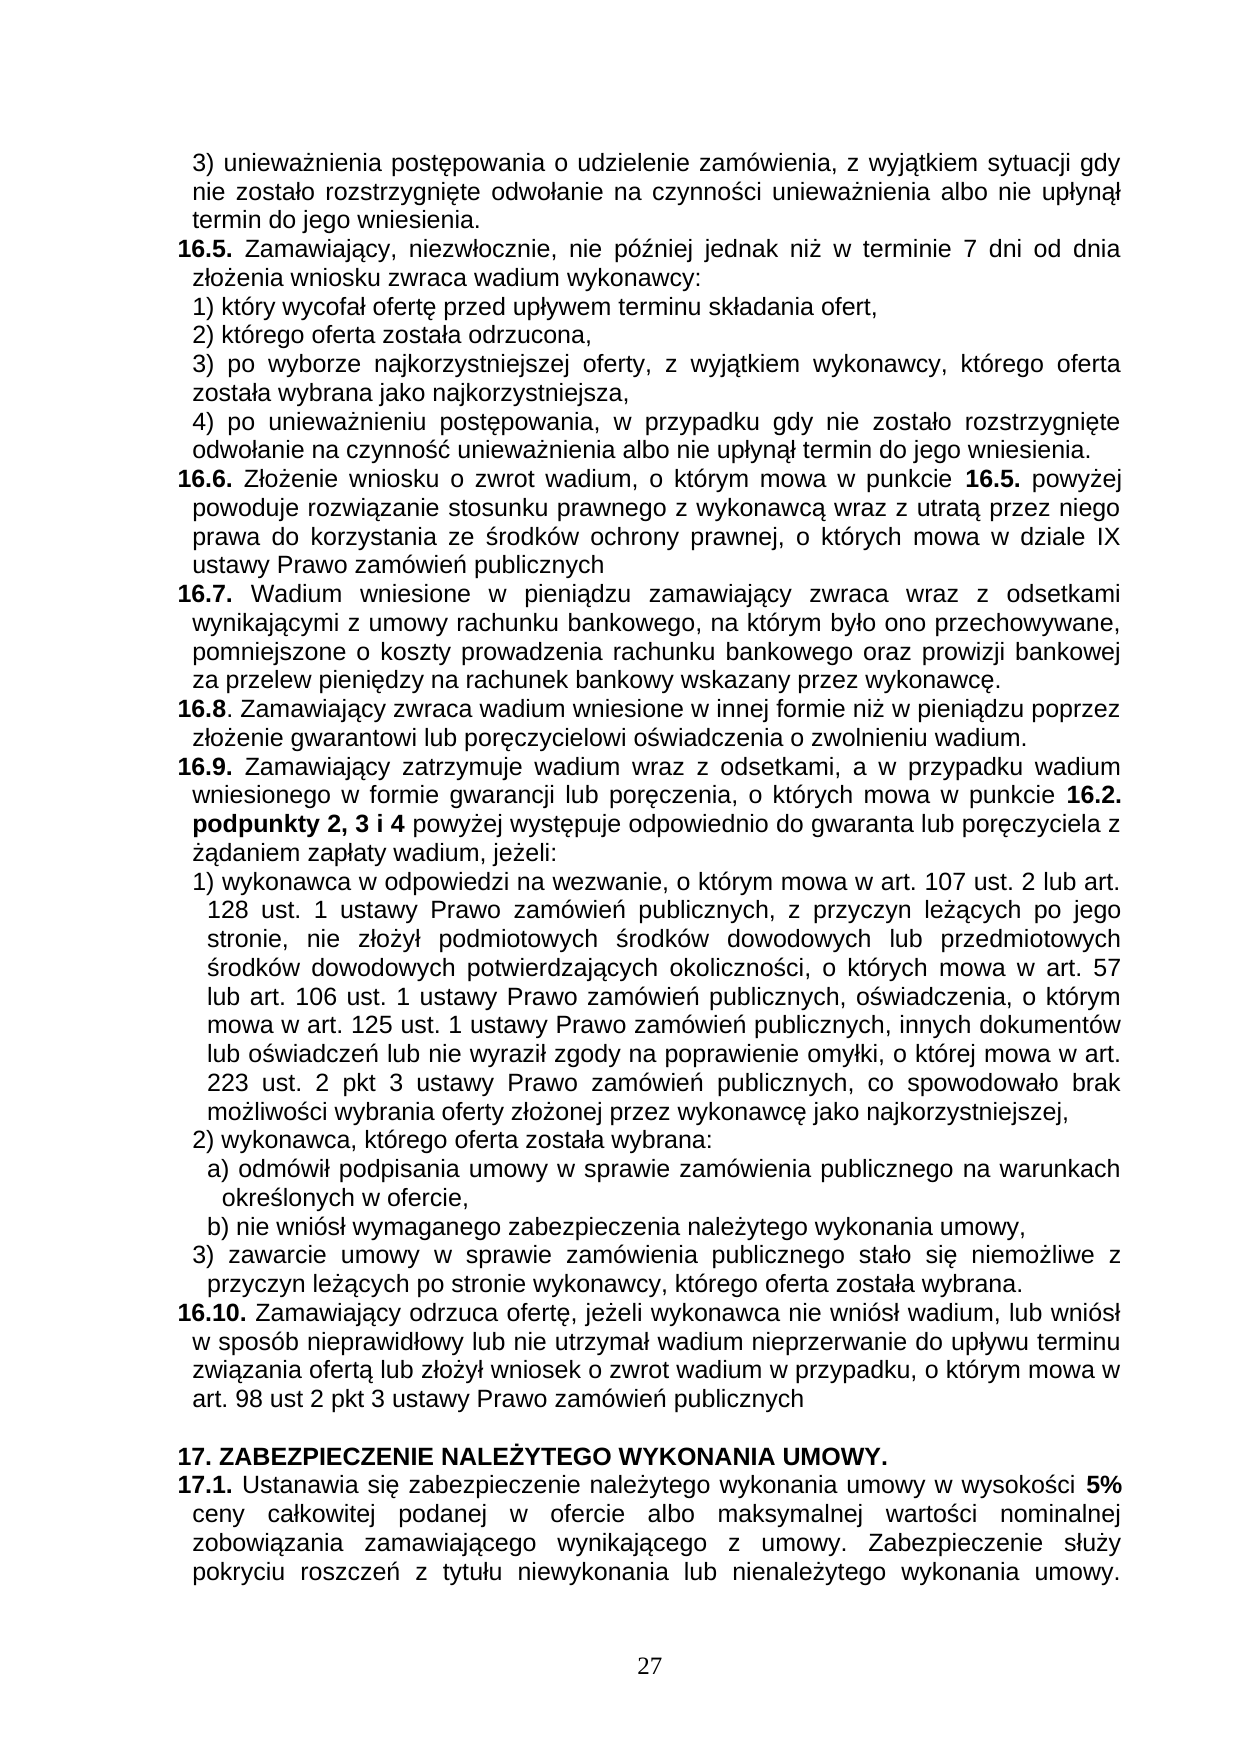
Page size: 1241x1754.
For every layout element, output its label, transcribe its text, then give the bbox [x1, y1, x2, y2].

text 16.6. Złożenie wniosku o zwrot wadium, o którym mowa w punkcie 16.5. powyżej powoduje rozwiązanie stosunku prawnego z wykonawcą wraz z utratą przez niego prawa do korzystania ze środków ochrony prawnej, o których mowa w dziale IX ustawy Prawo zamówień publicznych [177, 464, 1122, 579]
text 3) po wyborze najkorzystniejszej oferty, z wyjątkiem wykonawcy, którego oferta została wybrana jako najkorzystniejsza, [192, 349, 1122, 406]
text 2) którego oferta została odrzucona, [192, 320, 1122, 349]
text a) odmówił podpisania umowy w sprawie zamówienia publicznego na warunkach określonych w ofercie, [207, 1154, 1122, 1211]
text 16.9. Zamawiający zatrzymuje wadium wraz z odsetkami, a w przypadku wadium wniesionego w formie gwarancji lub poręczenia, o których mowa w punkcie 16.2. podpunkty 2, 3 i 4 powyżej występuje odpowiednio do gwaranta lub poręczyciela z żądaniem zapłaty wadium, jeżeli: [177, 751, 1122, 866]
text 4) po unieważnieniu postępowania, w przypadku gdy nie zostało rozstrzygnięte odwołanie na czynność unieważnienia albo nie upłynął termin do jego wniesienia. [192, 406, 1122, 464]
text 1) który wycofał ofertę przed upływem terminu składania ofert, [192, 291, 1122, 320]
text b) nie wniósł wymaganego zabezpieczenia należytego wykonania umowy, [207, 1211, 1122, 1240]
text 16.8. Zamawiający zwraca wadium wniesione w innej formie niż w pieniądzu poprzez złożenie gwarantowi lub poręczycielowi oświadczenia o zwolnieniu wadium. [177, 694, 1122, 751]
text 16.10. Zamawiający odrzuca ofertę, jeżeli wykonawca nie wniósł wadium, lub wniósł w sposób nieprawidłowy lub nie utrzymał wadium nieprzerwanie do upływu terminu związania ofertą lub złożył wniosek o zwrot wadium w przypadku, o którym mowa w art. 98 ust 2 pkt 3 ustawy Prawo zamówień publicznych [177, 1298, 1122, 1413]
text 16.5. Zamawiający, niezwłocznie, nie później jednak niż w terminie 7 dni od dnia złożenia wniosku zwraca wadium wykonawcy: [177, 234, 1122, 291]
text 17. ZABEZPIECZENIE NALEŻYTEGO WYKONANIA UMOWY. [177, 1441, 1122, 1470]
text 3) zawarcie umowy w sprawie zamówienia publicznego stało się niemożliwe z przyczyn leżących po stronie wykonawcy, którego oferta została wybrana. [192, 1240, 1122, 1298]
text 3) unieważnienia postępowania o udzielenie zamówienia, z wyjątkiem sytuacji gdy nie zostało rozstrzygnięte odwołanie na czynności unieważnienia albo nie upłynął termin do jego wniesienia. [192, 148, 1122, 234]
text 2) wykonawca, którego oferta została wybrana: [192, 1125, 1122, 1154]
text 16.7. Wadium wniesione w pieniądzu zamawiający zwraca wraz z odsetkami wynikającymi z umowy rachunku bankowego, na którym było ono przechowywane, pomniejszone o koszty prowadzenia rachunku bankowego oraz prowizji bankowej za przelew pieniędzy na rachunek bankowy wskazany przez wykonawcę. [177, 579, 1122, 694]
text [177, 1470, 1122, 1585]
text 1) wykonawca w odpowiedzi na wezwanie, o którym mowa w art. 107 ust. 2 lub art. 128 ust. 1 ustawy Prawo zamówień publicznych, z przyczyn leżących po jego stronie, nie złożył podmiotowych środków dowodowych lub przedmiotowych środków dowodowych potwierdzających okoliczności, o których mowa w art. 57 lub art. 106 ust. 1 ustawy Prawo zamówień publicznych, oświadczenia, o którym mowa w art. 125 ust. 1 ustawy Prawo zamówień publicznych, innych dokumentów lub oświadczeń lub nie wyraził zgody na poprawienie omyłki, o której mowa w art. 223 ust. 2 pkt 3 ustawy Prawo zamówień publicznych, co spowodowało brak możliwości wybrania oferty złożonej przez wykonawcę jako najkorzystniejszej, [192, 866, 1122, 1125]
